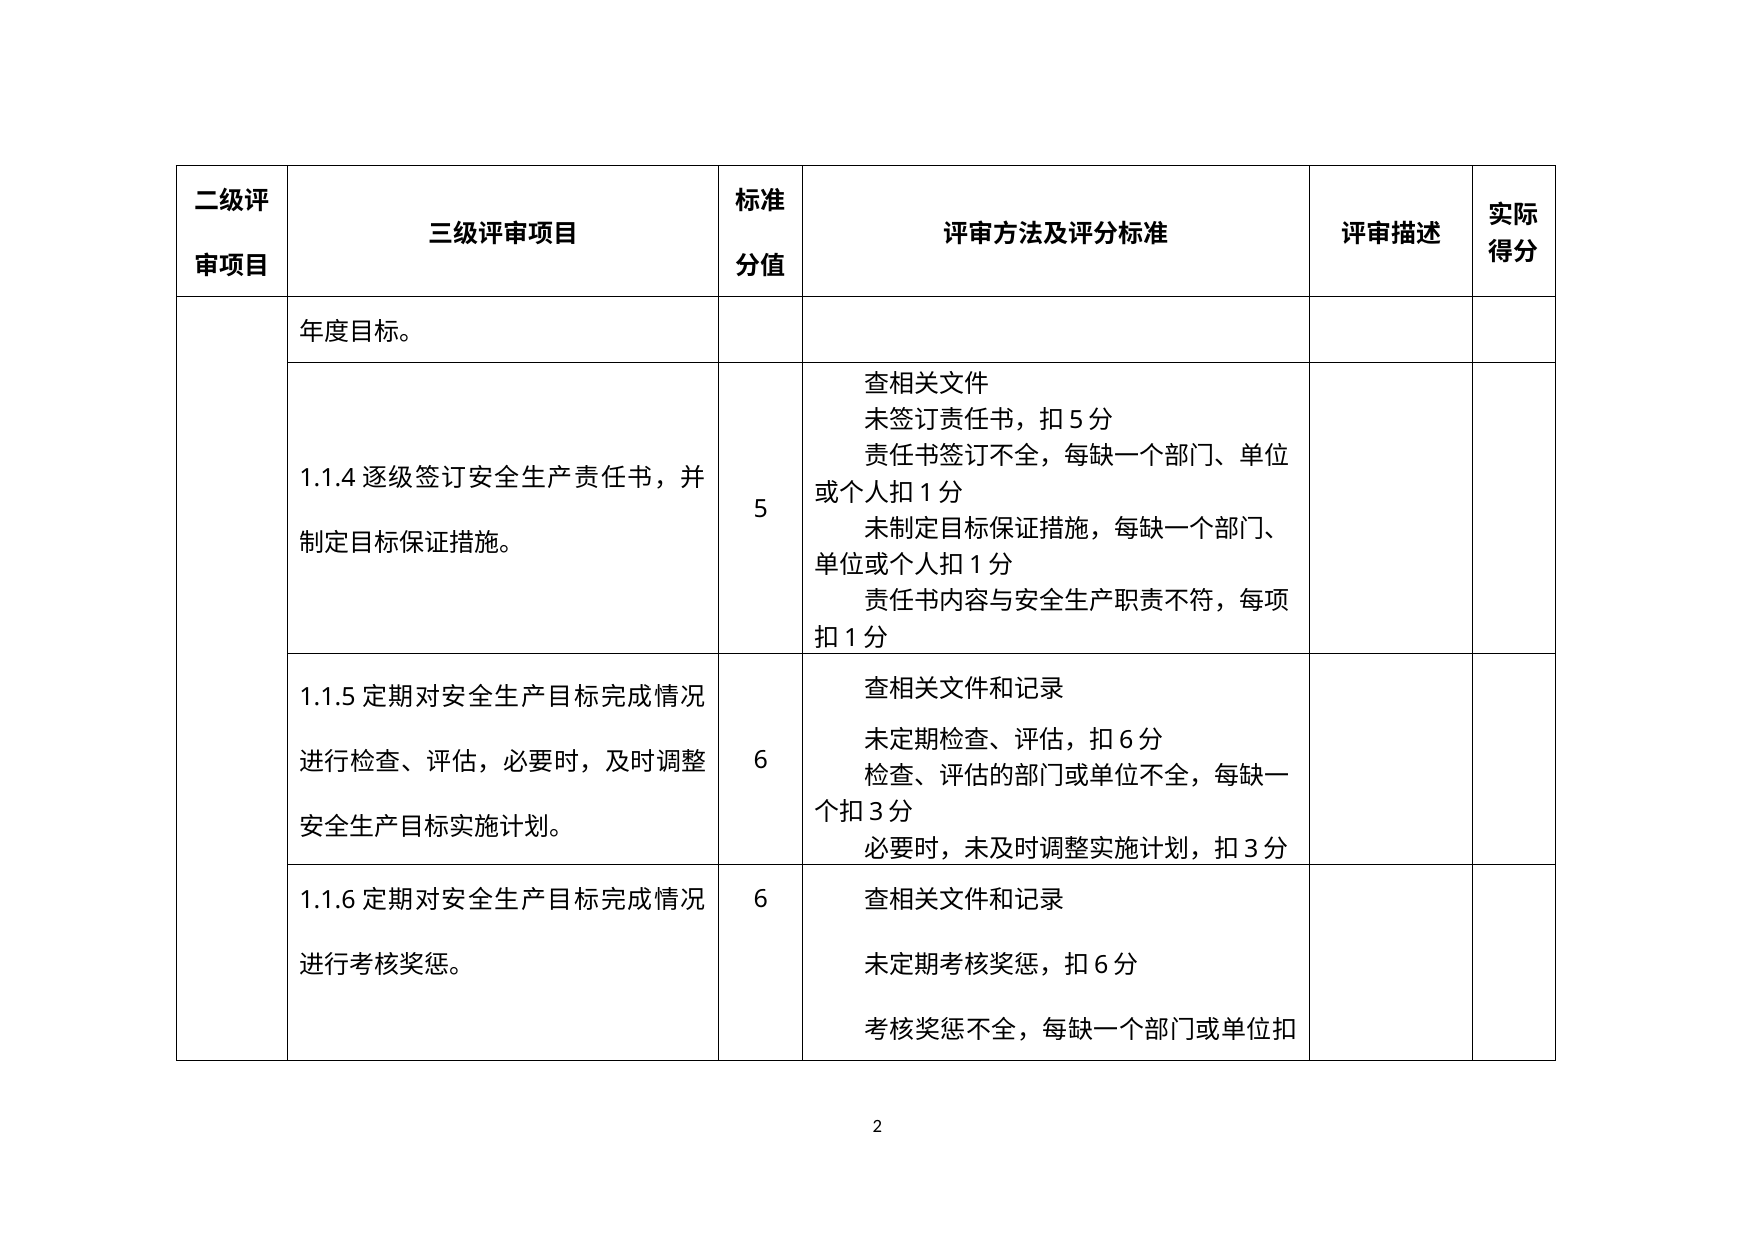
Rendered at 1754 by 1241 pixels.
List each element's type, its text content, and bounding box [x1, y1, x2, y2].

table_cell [803, 865, 1309, 1060]
table_cell 1.1.6定期对安全生产目标完成情况进行考核奖惩。 [288, 865, 718, 1060]
table_header 二级评审项目 [177, 166, 287, 296]
table_cell [1310, 363, 1472, 653]
table_header 标准分值 [719, 166, 802, 296]
table_cell [1310, 654, 1472, 864]
table_cell 6 [719, 865, 802, 1060]
table_cell [1473, 865, 1555, 1060]
table_cell [1473, 654, 1555, 864]
table_cell 5 [719, 363, 802, 653]
table_cell 4 [719, 297, 802, 362]
table_cell [1473, 297, 1555, 362]
table_cell 查相关文件和记录 未定期检查、评估，扣6分 检查、评估的部门或单位不全，每缺一个扣3分 必要时，未及时调整实施计划，扣3分 [803, 654, 1309, 864]
table_cell 查相关文件 未签订责任书，扣5分 责任书签订不全，每缺一个部门、单位或个人扣1分 未制定目标保证措施，每缺一个部门、单位或个人扣1分 责任书内容与安全生产职责不符，每项扣1分 [803, 363, 1309, 653]
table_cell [803, 297, 1309, 362]
table_cell [1473, 363, 1555, 653]
table_cell 1.1.3根据部门和所属单位在安全生产中的职能，分解安全生产总目标和年度目标。 [288, 297, 718, 362]
table_header 实际得分 [1473, 166, 1555, 296]
table_header 评审方法及评分标准 [803, 166, 1309, 296]
table_cell 6 [719, 654, 802, 864]
table_header 评审描述 [1310, 166, 1472, 296]
table_cell 1.1.4逐级签订安全生产责任书，并制定目标保证措施。 [288, 363, 718, 653]
table_cell [1310, 297, 1472, 362]
table_header 三级评审项目 [288, 166, 718, 296]
table_cell 1.1.5定期对安全生产目标完成情况进行检查、评估，必要时，及时调整安全生产目标实施计划。 [288, 654, 718, 864]
table_cell [1310, 865, 1472, 1060]
